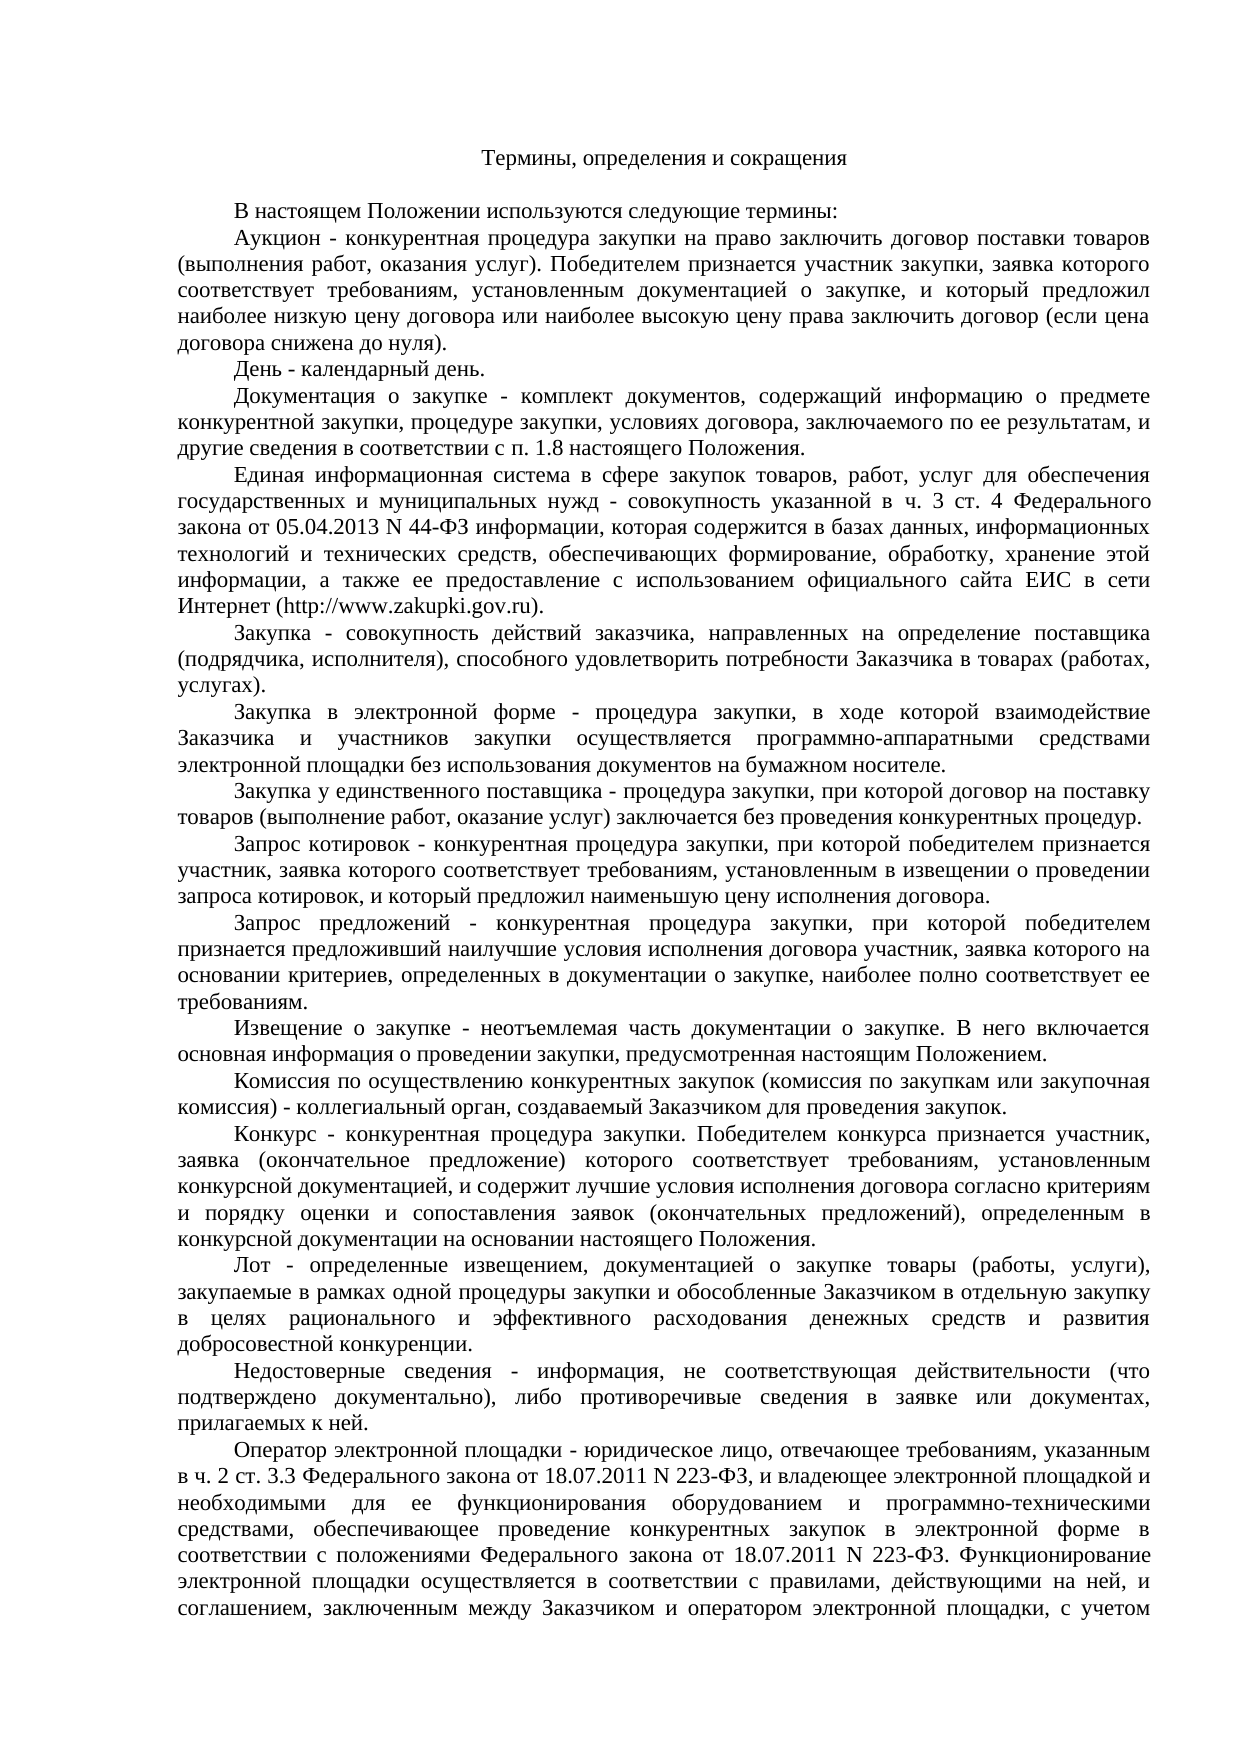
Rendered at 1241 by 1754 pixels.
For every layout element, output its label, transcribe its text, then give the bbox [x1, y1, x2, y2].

text Документация о закупке - комплект документов, содержащий информацию о предмете конкурентной закупки, процедуре закупки, условиях договора, заключаемого по ее результатам, и другие сведения в соответствии с п. 1.8 настоящего Положения. [177, 382, 1152, 461]
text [177, 1436, 1152, 1620]
text Термины, определения и сокращения [177, 144, 1152, 171]
text Аукцион - конкурентная процедура закупки на право заключить договор поставки товаров (выполнения работ, оказания услуг). Победителем признается участник закупки, заявка которого соответствует требованиям, установленным документацией о закупке, и который предложил наиболее низкую цену договора или наиболее высокую цену права заключить договор (если цена договора снижена до нуля). [177, 223, 1152, 355]
text Запрос предложений - конкурентная процедура закупки, при которой победителем признается предложивший наилучшие условия исполнения договора участник, заявка которого на основании критериев, определенных в документации о закупке, наиболее полно соответствует ее требованиям. [177, 909, 1152, 1014]
text В настоящем Положении используются следующие термины: [177, 197, 1152, 223]
text Лот - определенные извещением, документацией о закупке товары (работы, услуги), закупаемые в рамках одной процедуры закупки и обособленные Заказчиком в отдельную закупку в целях рационального и эффективного расходования денежных средств и развития добросовестной конкуренции. [177, 1251, 1152, 1357]
text Извещение о закупке - неотъемлемая часть документации о закупке. В него включается основная информация о проведении закупки, предусмотренная настоящим Положением. [177, 1014, 1152, 1067]
text Единая информационная система в сфере закупок товаров, работ, услуг для обеспечения государственных и муниципальных нужд - совокупность указанной в ч. 3 ст. 4 Федерального закона от 05.04.2013 N 44-ФЗ информации, которая содержится в базах данных, информационных технологий и технических средств, обеспечивающих формирование, обработку, хранение этой информации, а также ее предоставление с использованием официального сайта ЕИС в сети Интернет (http://www.zakupki.gov.ru). [177, 461, 1152, 619]
text День - календарный день. [177, 355, 1152, 382]
text Закупка - совокупность действий заказчика, направленных на определение поставщика (подрядчика, исполнителя), способного удовлетворить потребности Заказчика в товарах (работах, услугах). [177, 619, 1152, 698]
text Комиссия по осуществлению конкурентных закупок (комиссия по закупкам или закупочная комиссия) - коллегиальный орган, создаваемый Заказчиком для проведения закупок. [177, 1067, 1152, 1119]
text Конкурс - конкурентная процедура закупки. Победителем конкурса признается участник, заявка (окончательное предложение) которого соответствует требованиям, установленным конкурсной документацией, и содержит лучшие условия исполнения договора согласно критериям и порядку оценки и сопоставления заявок (окончательных предложений), определенным в конкурсной документации на основании настоящего Положения. [177, 1119, 1152, 1251]
text Закупка в электронной форме - процедура закупки, в ходе которой взаимодействие Заказчика и участников закупки осуществляется программно-аппаратными средствами электронной площадки без использования документов на бумажном носителе. [177, 698, 1152, 777]
text Закупка у единственного поставщика - процедура закупки, при которой договор на поставку товаров (выполнение работ, оказание услуг) заключается без проведения конкурентных процедур. [177, 777, 1152, 830]
text Недостоверные сведения - информация, не соответствующая действительности (что подтверждено документально), либо противоречивые сведения в заявке или документах, прилагаемых к ней. [177, 1357, 1152, 1436]
text Запрос котировок - конкурентная процедура закупки, при которой победителем признается участник, заявка которого соответствует требованиям, установленным в извещении о проведении запроса котировок, и который предложил наименьшую цену исполнения договора. [177, 830, 1152, 909]
